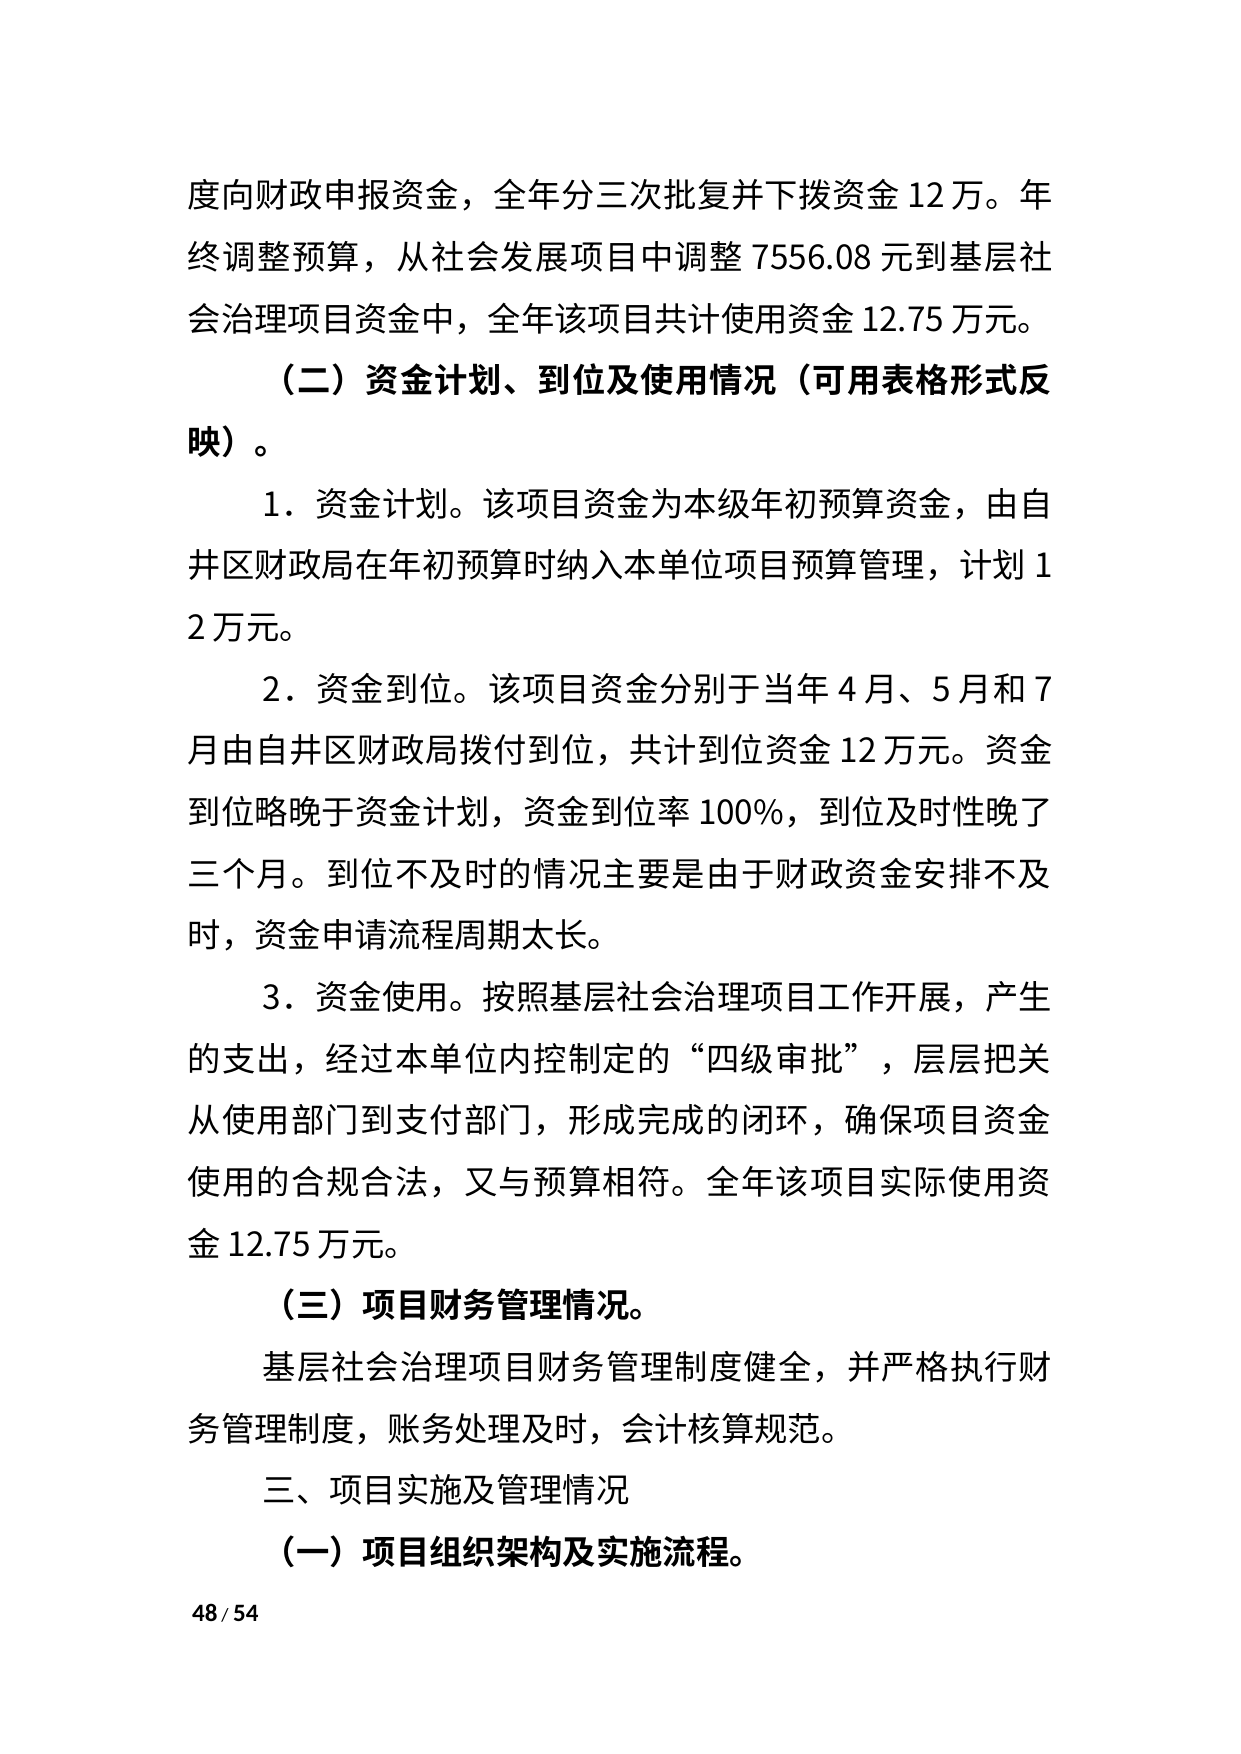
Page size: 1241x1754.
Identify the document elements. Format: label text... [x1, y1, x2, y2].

text 三、项目实施及管理情况 [187, 1453, 1053, 1515]
text （三）项目财务管理情况。 [187, 1268, 1053, 1330]
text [187, 158, 1053, 343]
text （二）资金计划、到位及使用情况（可用表格形式反映）。 [187, 343, 1053, 467]
text 3．资金使用。按照基层社会治理项目工作开展，产生的支出，经过本单位内控制定的“四级审批”，层层把关，从使用部门到支付部门，形成完成的闭环，确保项目资金使用的合规合法，又与预算相符。全年该项目实际使用资金12.75万元。 [187, 960, 1053, 1268]
text 2．资金到位。该项目资金分别于当年4月、5月和7月由自井区财政局拨付到位，共计到位资金12万元。资金到位略晚于资金计划，资金到位率100%，到位及时性晚了三个月。到位不及时的情况主要是由于财政资金安排不及时，资金申请流程周期太长。 [187, 652, 1053, 960]
text （一）项目组织架构及实施流程。 [187, 1515, 1053, 1577]
text 1．资金计划。该项目资金为本级年初预算资金，由自井区财政局在年初预算时纳入本单位项目预算管理，计划12万元。 [187, 467, 1053, 652]
text 基层社会治理项目财务管理制度健全，并严格执行财务管理制度，账务处理及时，会计核算规范。 [187, 1330, 1053, 1453]
